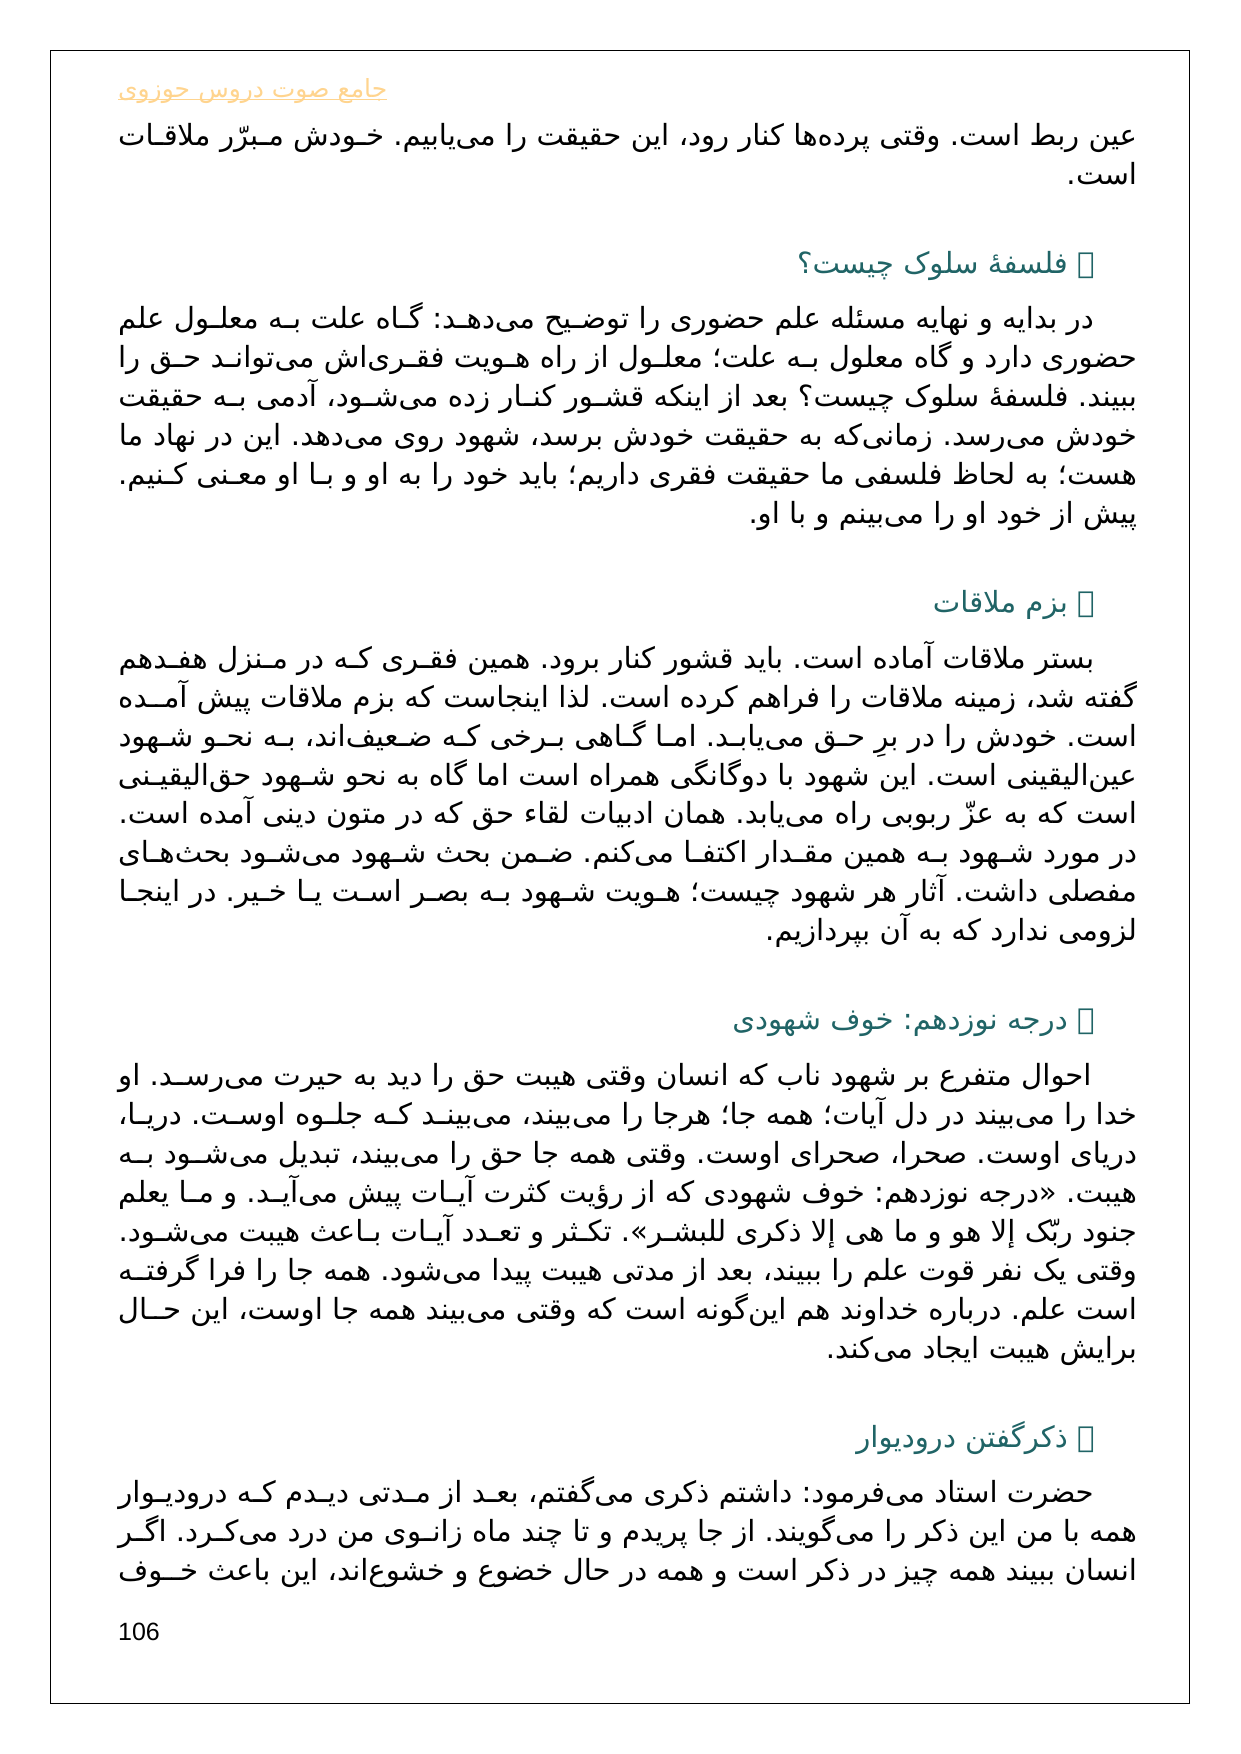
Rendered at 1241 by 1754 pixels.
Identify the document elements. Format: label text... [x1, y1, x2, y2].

text در بدایه و نهایه مسئله علم حضوری را توضیح می‌دهد: گاه علت به معلول علم حضوری دارد و گاه معلول به علت؛ معلول از راه هویت فقری‌اش می‌تواند حق را ببیند. فلسفۀ سلوک چیست؟ بعد از اینکه قشور کنار زده می‌شود، آدمی به حقیقت خودش می‌رسد. زمانی‌که به حقیقت خودش برسد، شهود روی می‌دهد. این در نهاد ما هست؛ به لحاظ فلسفی ما حقیقت فقری داریم؛ باید خود را به او و با او معنی کنیم. پیش از خود او را می‌بینم و با او. [118, 302, 1137, 530]
text 🔵 بزم ملاقات [118, 585, 1119, 619]
text 🔵 درجه نوزدهم: خوف شهودی [118, 1003, 1119, 1037]
text احوال متفرع بر شهود ناب که انسان وقتی هیبت حق را دید به حیرت می‌رسد. او خدا را می‌بیند در دل آیات؛ همه جا؛ هرجا را می‌بیند، می‌بیند که جلوه اوست. دریا، دریای اوست. صحرا، صحرای اوست. وقتی همه جا حق را می‌بیند، تبدیل می‌شود به هیبت. «درجه نوزدهم: خوف شهودی که از رؤیت کثرت آیات پیش می‌آید. و ما یعلم جنود ربّک إلا هو و ما هی إلا ذکری للبشر». تکثر و تعدد آیات باعث هیبت می‌شود. وقتی یک نفر قوت علم را ببیند، بعد از مدتی هیبت پیدا می‌شود. همه جا را فرا گرفته است علم. درباره خداوند هم این‌گونه است که وقتی می‌بیند همه جا اوست، این حال برایش هیبت ایجاد می‌کند. [118, 1058, 1137, 1365]
text 🔵 ذکرگفتن درودیوار [118, 1420, 1119, 1454]
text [118, 118, 1137, 191]
text 🔵 فلسفۀ سلوک چیست؟ [118, 246, 1119, 280]
text بستر ملاقات آماده است. باید قشور کنار برود. همین فقری که در منزل هفدهم گفته شد، زمینه ملاقات را فراهم کرده است. لذا اینجاست که بزم ملاقات پیش آمده است. خودش را در برِ حق می‌یابد. اما گاهی برخی که ضعیف‌اند، به نحو شهود عین‌الیقینی است. این شهود با دوگانگی همراه است اما گاه به نحو شهود حق‌الیقینی است که به عزّ ربوبی راه می‌یابد. همان ادبیات لقاء حق که در متون دینی آمده است. در مورد شهود به همین مقدار اکتفا می‌کنم. ضمن بحث شهود می‌شود بحث‌های مفصلی داشت. آثار هر شهود چیست؛ هویت شهود به بصر است یا خیر. در اینجا لزومی ندارد که به آن بپردازیم. [118, 641, 1137, 948]
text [118, 1476, 1137, 1587]
